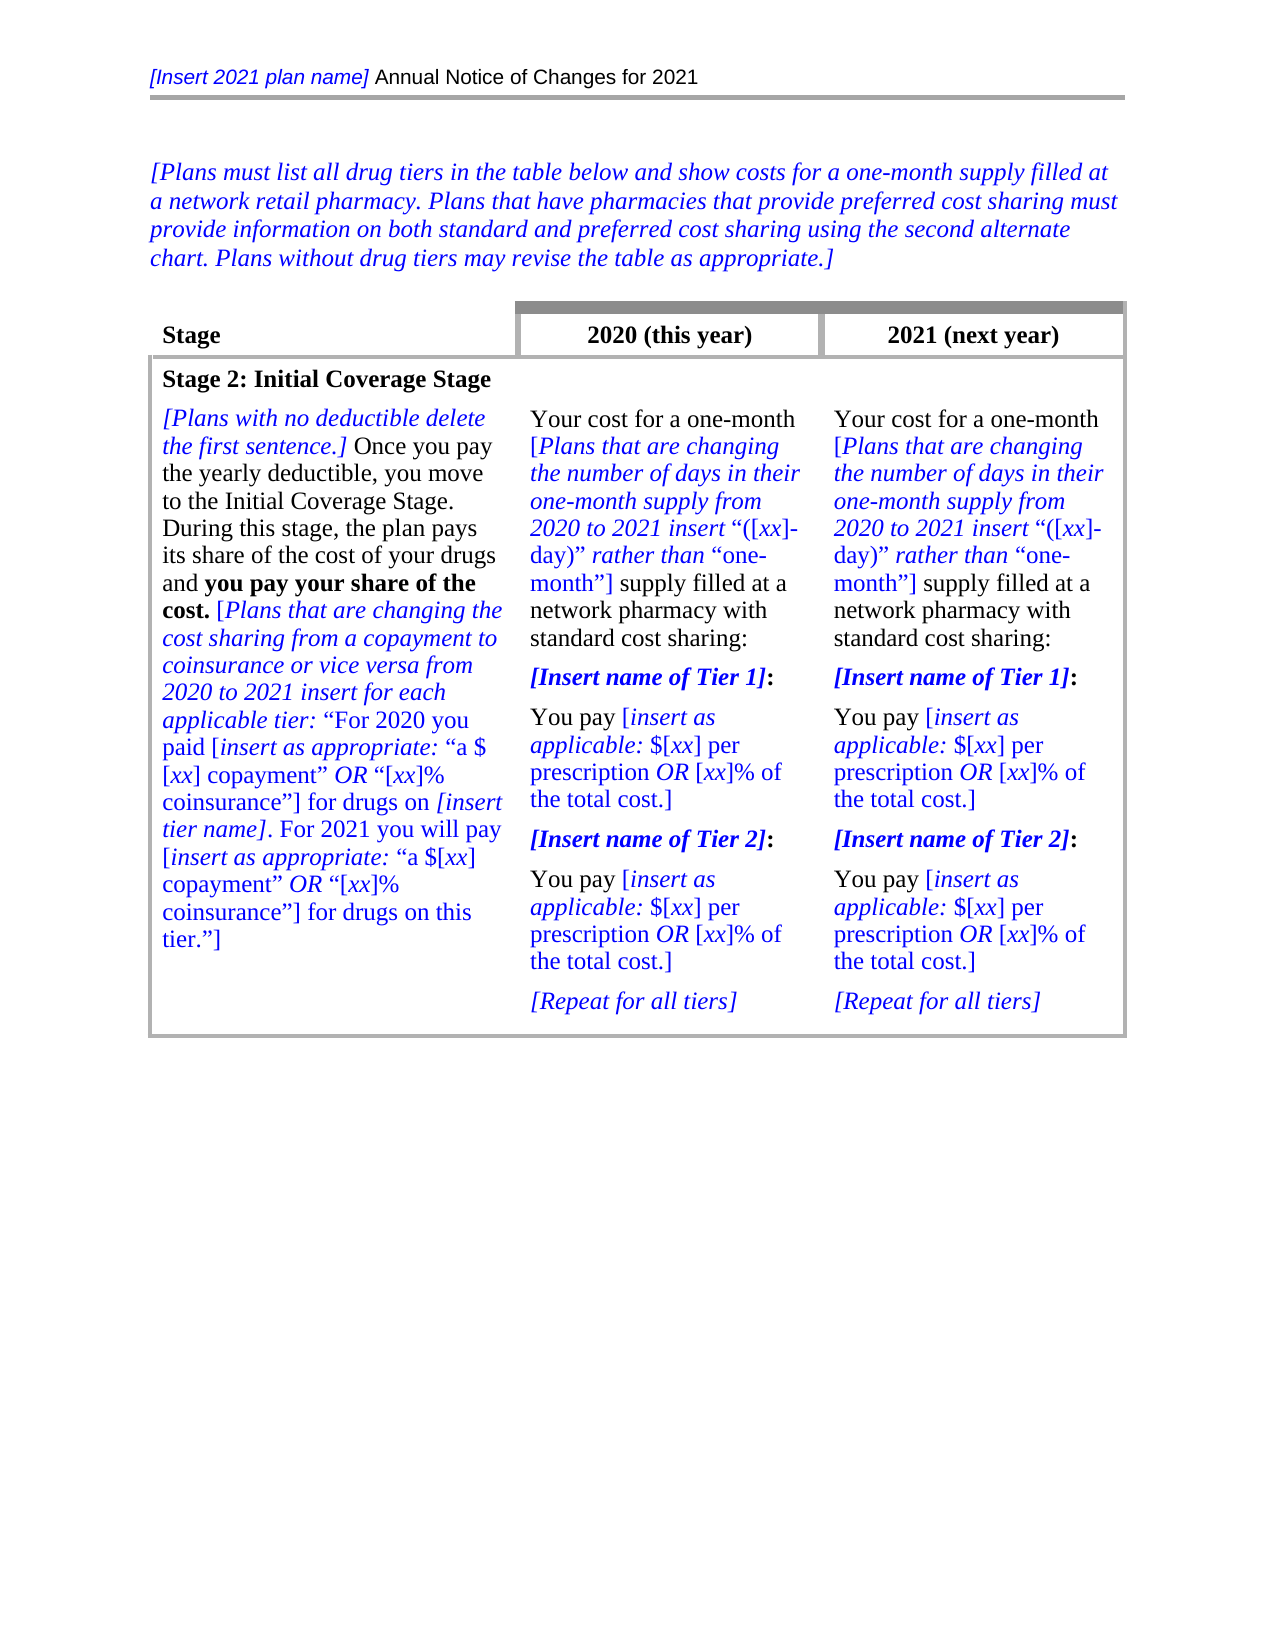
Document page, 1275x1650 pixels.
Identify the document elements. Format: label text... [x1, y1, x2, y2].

table_header 2020 (this year) [521, 314, 818, 354]
table_cell Your cost for a one-month [Plans that are changing the number of days in their one-month supply from 2020 to 2021 insert “([xx]-day)” rather than “one-month”] supply filled at a network pharmacy with standard cost sharing: [Insert name of Tier 1]: You pay [insert as applicable: $[xx] per prescription OR [xx]% of the total cost.] [Insert name of Tier 2]: You pay [insert as applicable: $[xx] per prescription OR [xx]% of the total cost.] [Repeat for all tiers] [821, 359, 1123, 1033]
text [Plans must list all drug tiers in the table below and show costs for a one-month supply filled at a network retail pharmacy. Plans that have pharmacies that provide preferred cost sharing must provide information on both standard and preferred cost sharing using the second alternate chart. Plans without drug tiers may revise the table as appropriate.] [150, 157, 1125, 272]
table_header Stage [150, 301, 515, 354]
table_cell Stage 2: Initial Coverage Stage [Plans with no deductible delete the first sentence.] Once you pay the yearly deductible, you move to the Initial Coverage Stage. During this stage, the plan pays its share of the cost of your drugs and you pay your share of the cost. [Plans that are changing the cost sharing from a copayment to coinsurance or vice versa from 2020 to 2021 insert for each applicable tier: “For 2020 you paid [insert as appropriate: “a $[xx] copayment” OR “[xx]% coinsurance”] for drugs on [insert tier name]. For 2021 you will pay [insert as appropriate: “a $[xx] copayment” OR “[xx]% coinsurance”] for drugs on this tier.”] [152, 356, 518, 1033]
table_header 2021 (next year) [825, 314, 1123, 354]
table_cell Your cost for a one-month [Plans that are changing the number of days in their one-month supply from 2020 to 2021 insert “([xx]-day)” rather than “one-month”] supply filled at a network pharmacy with standard cost sharing: [Insert name of Tier 1]: You pay [insert as applicable: $[xx] per prescription OR [xx]% of the total cost.] [Insert name of Tier 2]: You pay [insert as applicable: $[xx] per prescription OR [xx]% of the total cost.] [Repeat for all tiers] [518, 359, 821, 1033]
